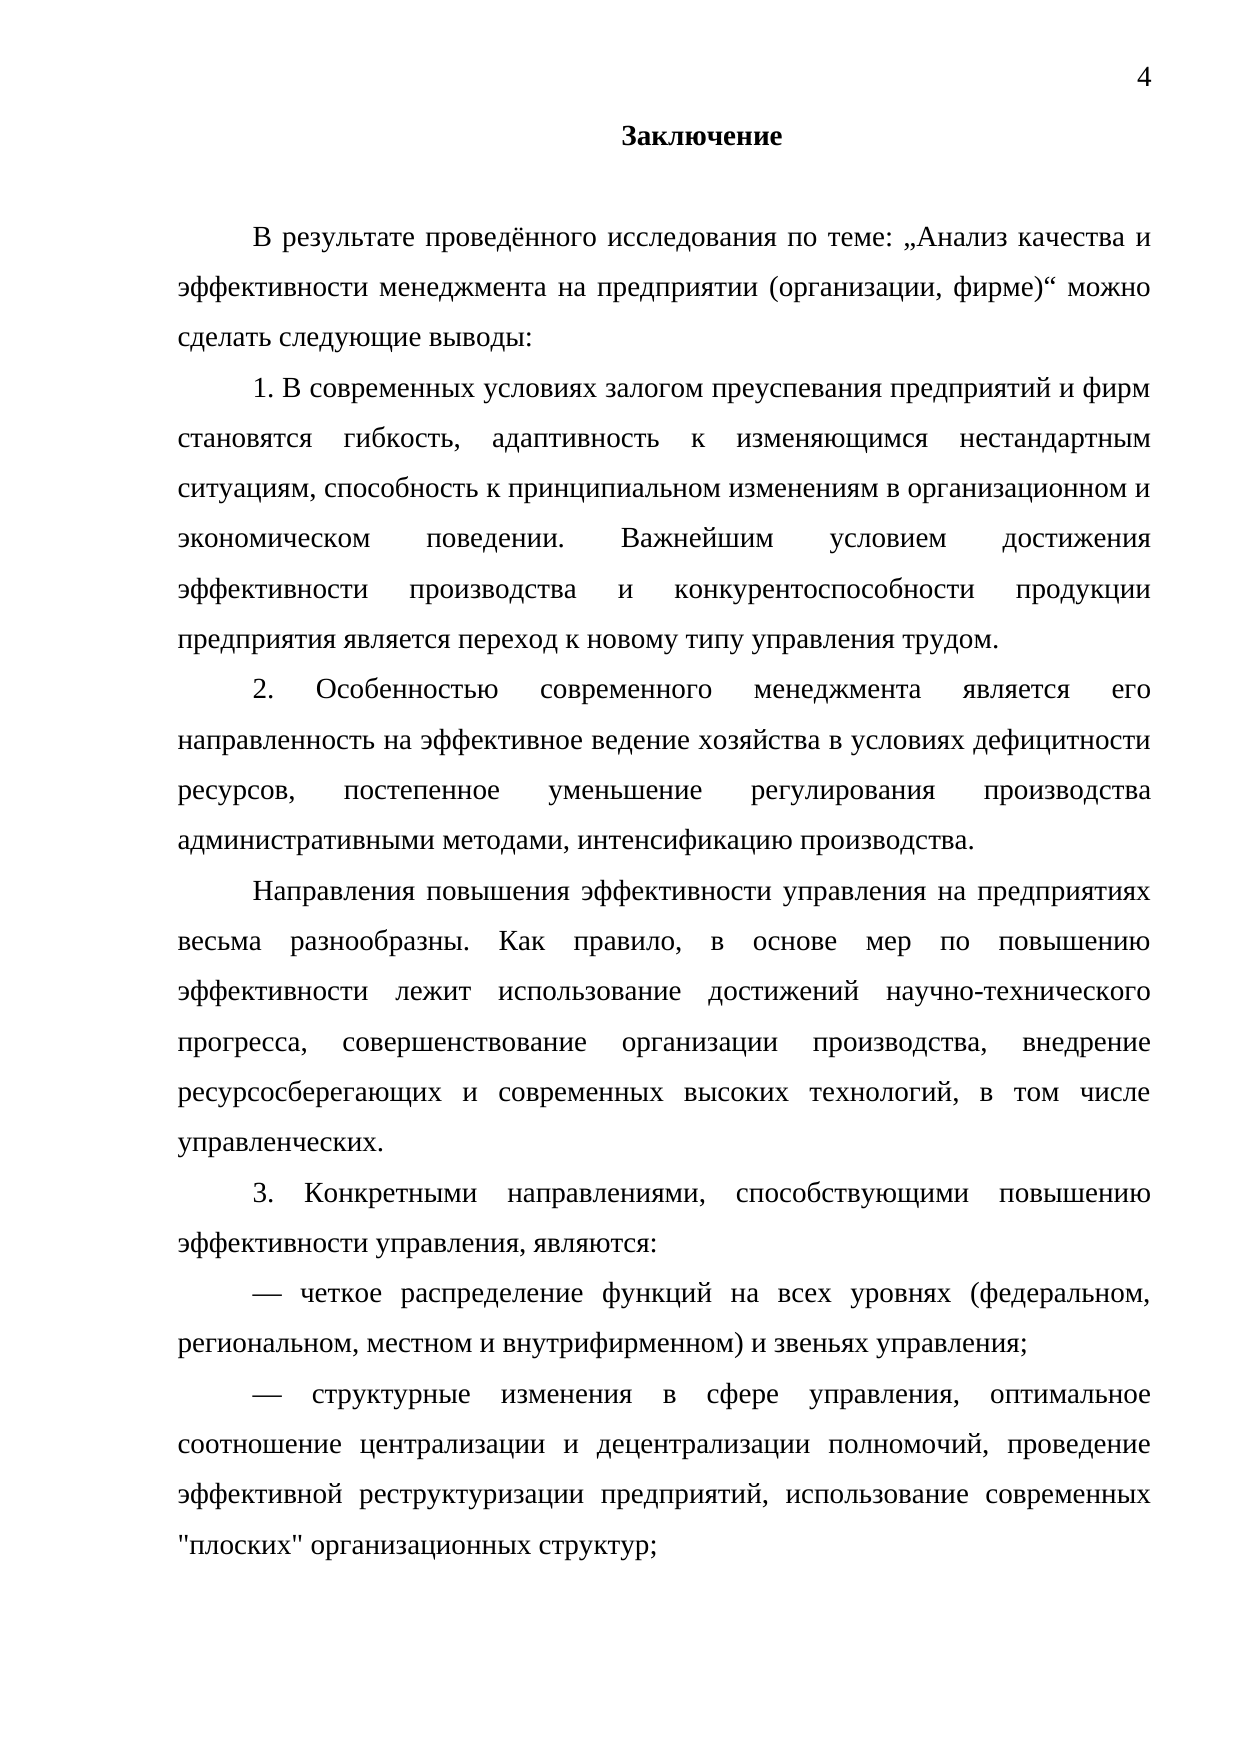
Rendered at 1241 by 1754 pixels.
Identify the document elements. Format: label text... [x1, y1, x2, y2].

text 1. В современных условиях залогом преуспевания предприятий и фирм становятся гибкость, адаптивность к изменяющимся нестандартным ситуациям, способность к принципиальном изменениям в организационном и экономическом поведении. Важнейшим условием достижения эффективности производства и конкурентоспособности продукции предприятия является переход к новому типу управления трудом. [177, 370, 1152, 655]
subtitle Заключение [177, 118, 1152, 152]
text В результате проведённого исследования по теме: „Анализ качества и эффективности менеджмента на предприятии (организации, фирме)“ можно сделать следующие выводы: [177, 219, 1152, 353]
text — структурные изменения в сфере управления, оптимальное соотношение централизации и децентрализации полномочий, проведение эффективной реструктуризации предприятий, использование современных "плоских" организационных структур; [177, 1376, 1152, 1560]
text 2. Особенностью современного менеджмента является его направленность на эффективное ведение хозяйства в условиях дефицитности ресурсов, постепенное уменьшение регулирования производства административными методами, интенсификацию производства. [177, 672, 1152, 856]
text — четкое распределение функций на всех уровнях (федеральном, региональном, местном и внутрифирменном) и звеньях управления; [177, 1275, 1152, 1359]
text Направления повышения эффективности управления на предприятиях весьма разнообразны. Как правило, в основе мер по повышению эффективности лежит использование достижений научно-технического прогресса, совершенствование организации производства, внедрение ресурсосберегающих и современных высоких технологий, в том числе управленческих. [177, 873, 1152, 1158]
text 3. Конкретными направлениями, способствующими повышению эффективности управления, являются: [177, 1175, 1152, 1258]
